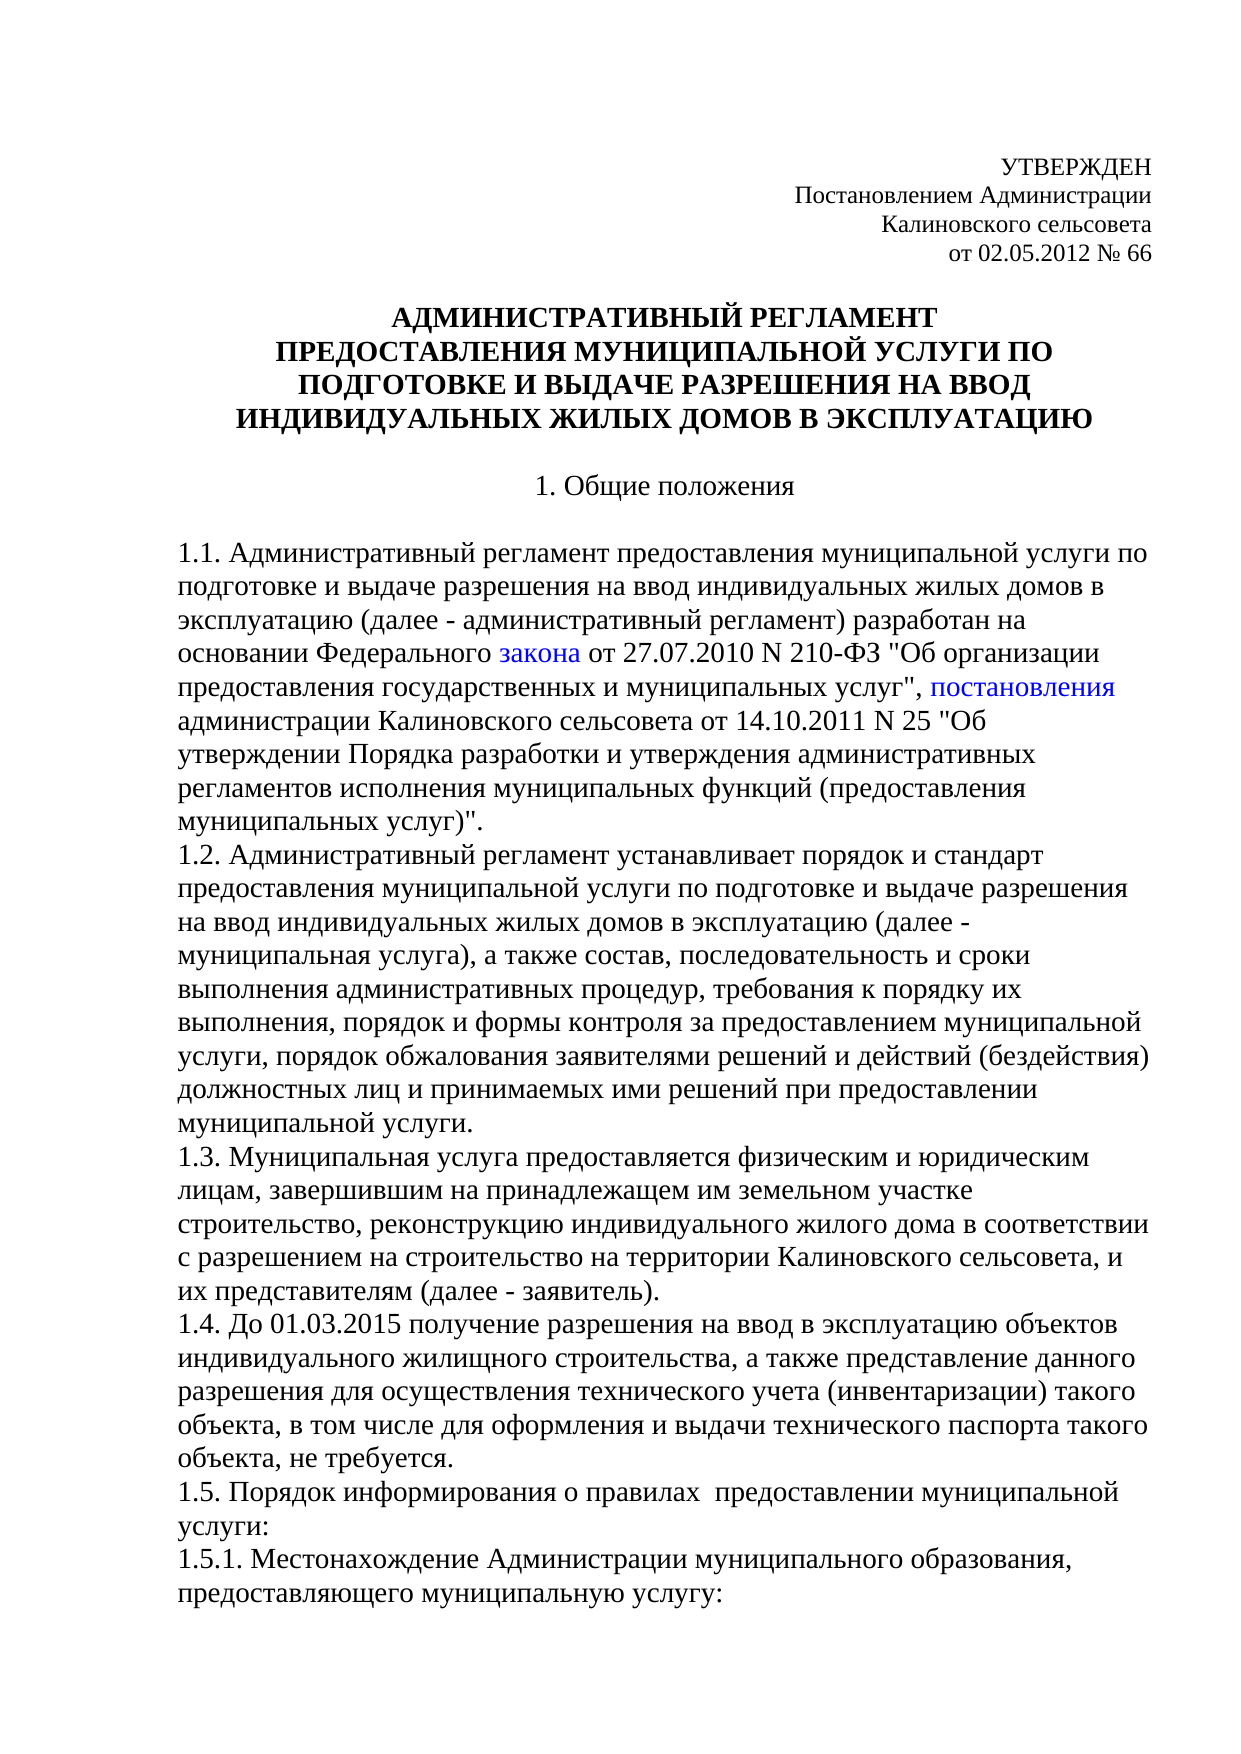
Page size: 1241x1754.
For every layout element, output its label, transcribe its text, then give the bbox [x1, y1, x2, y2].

text 1. Общие положения [177, 468, 1152, 501]
text 1.5. Порядок информирования о правилах предоставлении муниципальной услуги: [177, 1474, 1152, 1541]
text АДМИНИСТРАТИВНЫЙ РЕГЛАМЕНТ [177, 300, 1152, 334]
text Калиновского сельсовета [177, 209, 1152, 238]
text Постановлением Администрации [177, 180, 1152, 209]
text УТВЕРЖДЕН [177, 152, 1152, 180]
text ПРЕДОСТАВЛЕНИЯ МУНИЦИПАЛЬНОЙ УСЛУГИ ПО ПОДГОТОВКЕ И ВЫДАЧЕ РАЗРЕШЕНИЯ НА ВВОД ИНДИВИДУАЛЬНЫХ ЖИЛЫХ ДОМОВ В ЭКСПЛУАТАЦИЮ [177, 334, 1152, 434]
text 1.2. Административный регламент устанавливает порядок и стандарт предоставления муниципальной услуги по подготовке и выдаче разрешения на ввод индивидуальных жилых домов в эксплуатацию (далее - муниципальная услуга), а также состав, последовательность и сроки выполнения административных процедур, требования к порядку их выполнения, порядок и формы контроля за предоставлением муниципальной услуги, порядок обжалования заявителями решений и действий (бездействия) должностных лиц и принимаемых ими решений при предоставлении муниципальной услуги. [177, 837, 1152, 1139]
text 1.5.1. Местонахождение Администрации муниципального образования, предоставляющего муниципальную услугу: [177, 1541, 1152, 1608]
text 1.1. Административный регламент предоставления муниципальной услуги по подготовке и выдаче разрешения на ввод индивидуальных жилых домов в эксплуатацию (далее - административный регламент) разработан на основании Федерального закона от 27.07.2010 N 210-ФЗ "Об организации предоставления государственных и муниципальных услуг", постановления администрации Калиновского сельсовета от 14.10.2011 N 25 "Об утверждении Порядка разработки и утверждения административных регламентов исполнения муниципальных функций (предоставления муниципальных услуг)". [177, 535, 1152, 837]
text 1.3. Муниципальная услуга предоставляется физическим и юридическим лицам, завершившим на принадлежащем им земельном участке строительство, реконструкцию индивидуального жилого дома в соответствии с разрешением на строительство на территории Калиновского сельсовета, и их представителям (далее - заявитель). [177, 1139, 1152, 1306]
text 1.4. До 01.03.2015 получение разрешения на ввод в эксплуатацию объектов индивидуального жилищного строительства, а также представление данного разрешения для осуществления технического учета (инвентаризации) такого объекта, в том числе для оформления и выдачи технического паспорта такого объекта, не требуется. [177, 1306, 1152, 1474]
text от 02.05.2012 № 66 [177, 238, 1152, 267]
